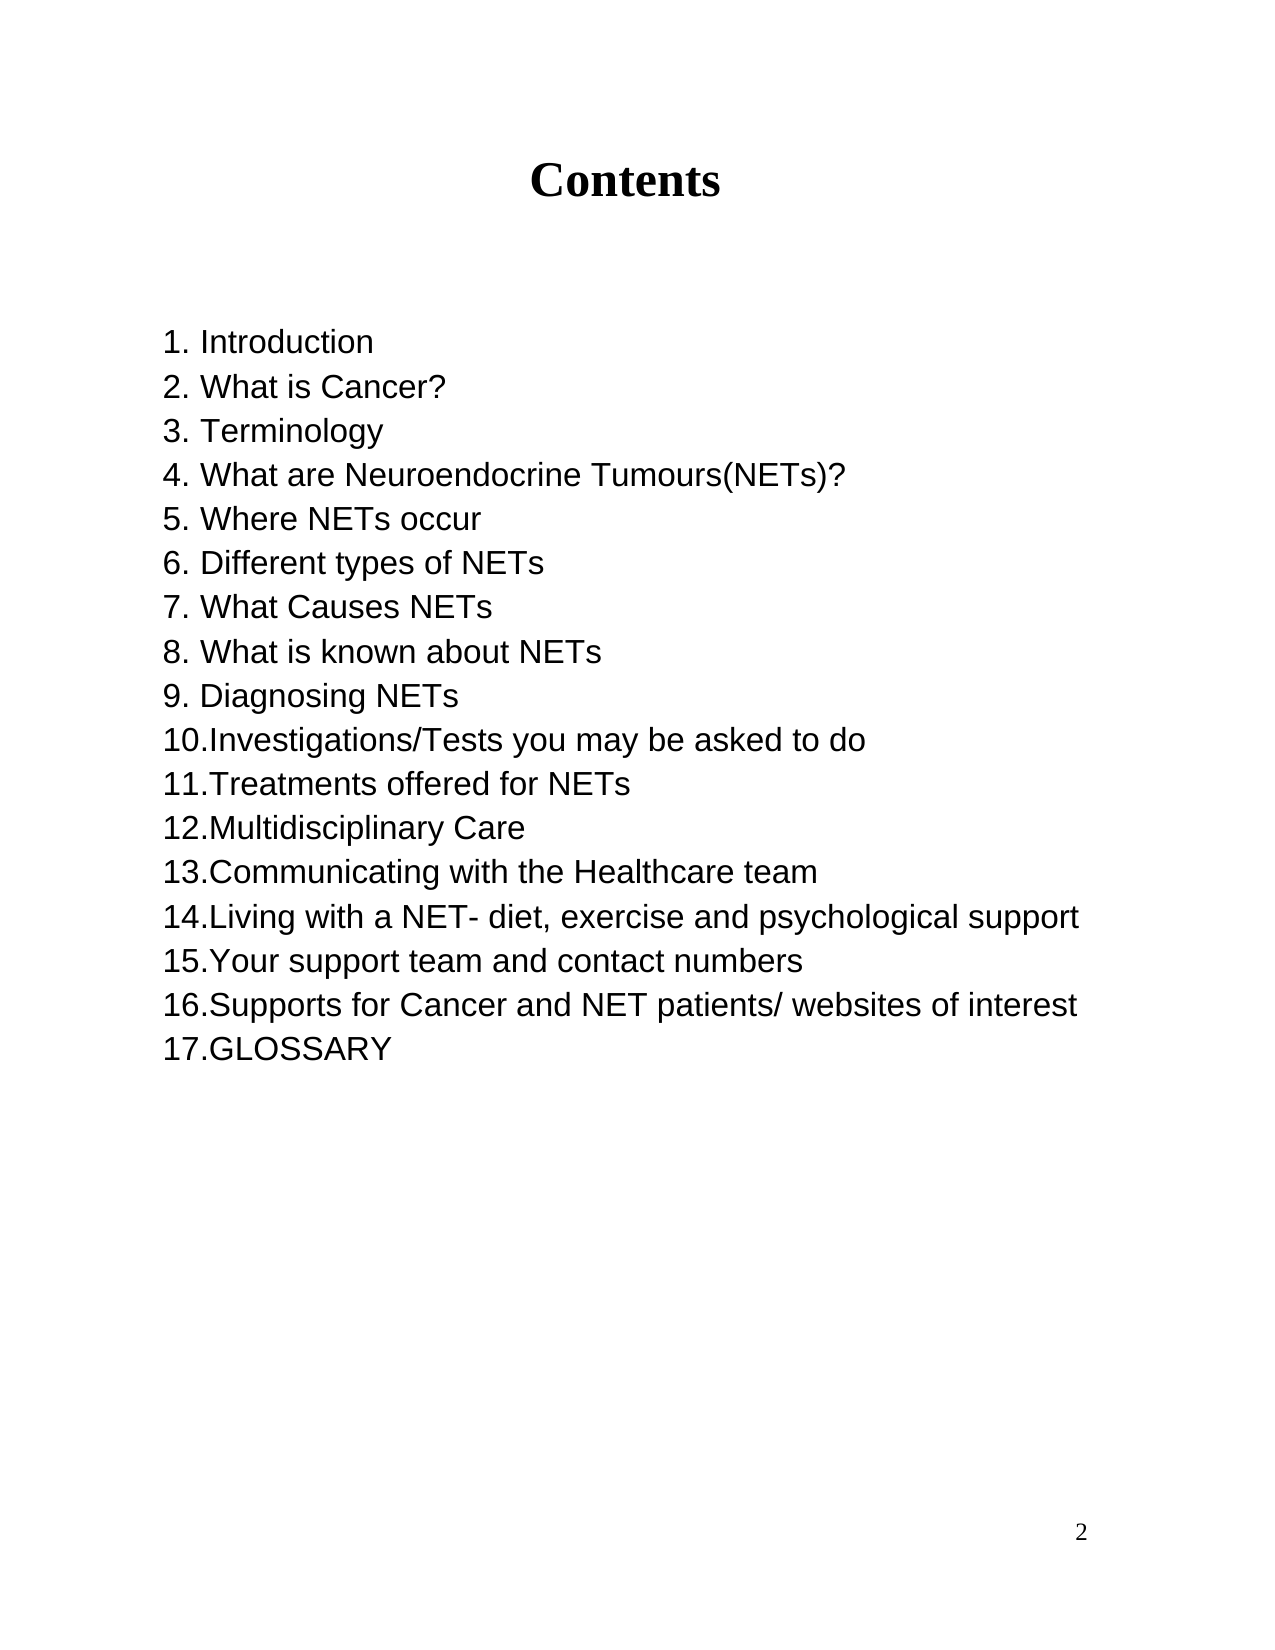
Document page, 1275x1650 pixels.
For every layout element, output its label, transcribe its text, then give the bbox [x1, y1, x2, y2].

list 16.Supports for Cancer and NET patients/ websites of interest [162, 985, 1087, 1023]
list 12.Multidisciplinary Care [162, 808, 1087, 847]
list Introduction [162, 322, 1087, 361]
list 13.Communicating with the Healthcare team [162, 852, 1087, 891]
list What is Cancer? [162, 367, 1087, 405]
list 11.Treatments offered for NETs [162, 764, 1087, 803]
list 14.Living with a NET- diet, exercise and psychological support [162, 897, 1087, 935]
text Contents [162, 150, 1087, 207]
list Where NETs occur [162, 499, 1087, 538]
list 10.Investigations/Tests you may be asked to do [162, 720, 1087, 758]
list 9. Diagnosing NETs [162, 676, 1087, 714]
list Different types of NETs [162, 543, 1087, 582]
list 17.GLOSSARY [162, 1029, 1087, 1068]
list What is known about NETs [162, 632, 1087, 670]
list Terminology [162, 411, 1087, 449]
list What are Neuroendocrine Tumours(NETs)? [162, 455, 1087, 493]
list 15.Your support team and contact numbers [162, 941, 1087, 979]
list What Causes NETs [162, 587, 1087, 626]
